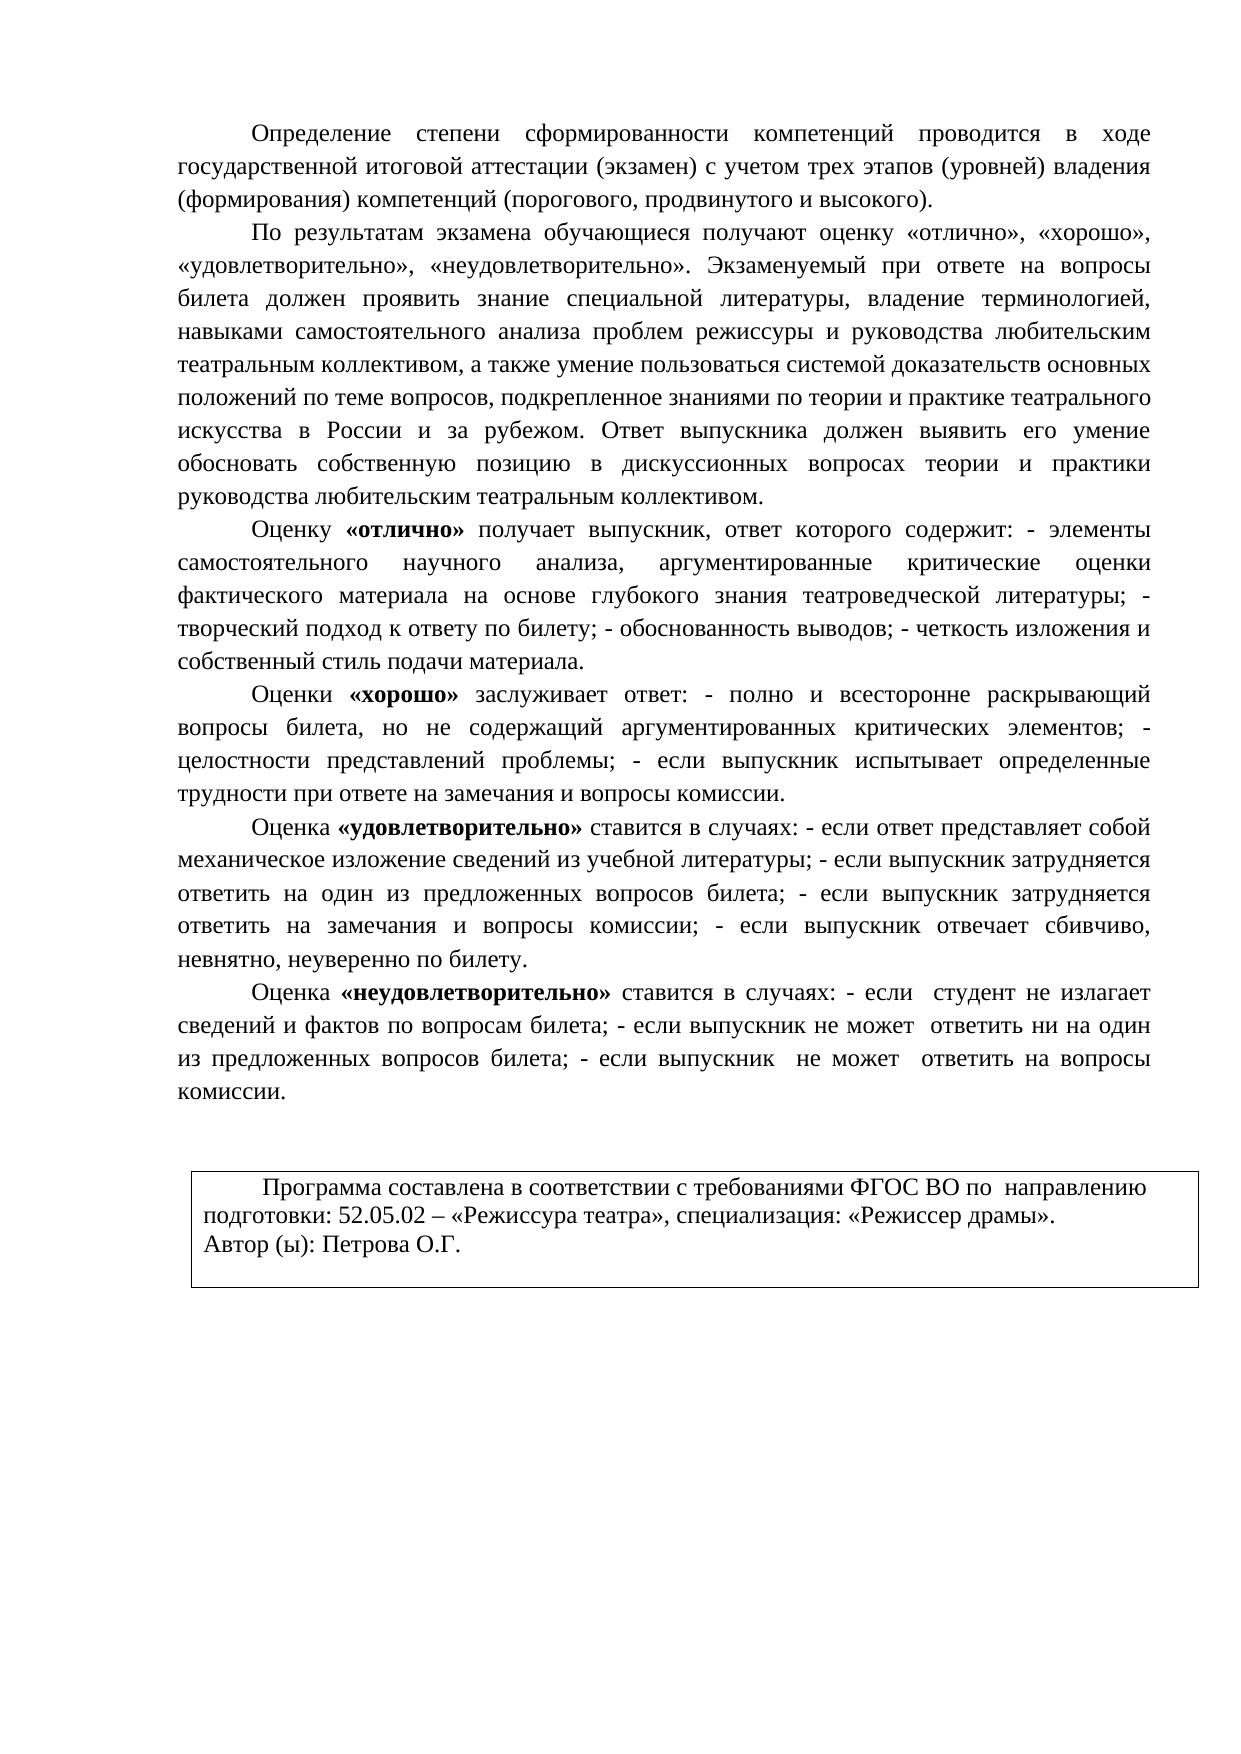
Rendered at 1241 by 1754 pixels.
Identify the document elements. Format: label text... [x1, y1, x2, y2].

table_header Программа составлена в соответствии с требованиями ФГОС ВО по направлению подготовки: 52.05.02 – «Режиссура театра», специализация: «Режиссер драмы». Автор (ы): Петрова О.Г. [192, 1172, 1198, 1287]
text Оценка «неудовлетворительно» ставится в случаях: - если студент не излагает сведений и фактов по вопросам билета; - если выпускник не может ответить ни на один из предложенных вопросов билета; - если выпускник не может ответить на вопросы комиссии. [177, 977, 1152, 1104]
text Определение степени сформированности компетенций проводится в ходе государственной итоговой аттестации (экзамен) с учетом трех этапов (уровней) владения (формирования) компетенций (порогового, продвинутого и высокого). [177, 118, 1152, 213]
text По результатам экзамена обучающиеся получают оценку «отлично», «хорошо», «удовлетворительно», «неудовлетворительно». Экзаменуемый при ответе на вопросы билета должен проявить знание специальной литературы, владение терминологией, навыками самостоятельного анализа проблем режиссуры и руководства любительским театральным коллективом, а также умение пользоваться системой доказательств основных положений по теме вопросов, подкрепленное знаниями по теории и практике театрального искусства в России и за рубежом. Ответ выпускника должен выявить его умение обосновать собственную позицию в дискуссионных вопросах теории и практики руководства любительским театральным коллективом. [177, 217, 1152, 510]
text Оценки «хорошо» заслуживает ответ: - полно и всесторонне раскрывающий вопросы билета, но не содержащий аргументированных критических элементов; - целостности представлений проблемы; - если выпускник испытывает определенные трудности при ответе на замечания и вопросы комиссии. [177, 679, 1152, 807]
text Оценка «удовлетворительно» ставится в случаях: - если ответ представляет собой механическое изложение сведений из учебной литературы; - если выпускник затрудняется ответить на один из предложенных вопросов билета; - если выпускник затрудняется ответить на замечания и вопросы комиссии; - если выпускник отвечает сбивчиво, невнятно, неуверенно по билету. [177, 812, 1152, 972]
text Оценку «отлично» получает выпускник, ответ которого содержит: - элементы самостоятельного научного анализа, аргументированные критические оценки фактического материала на основе глубокого знания театроведческой литературы; - творческий подход к ответу по билету; - обоснованность выводов; - четкость изложения и собственный стиль подачи материала. [177, 514, 1152, 675]
